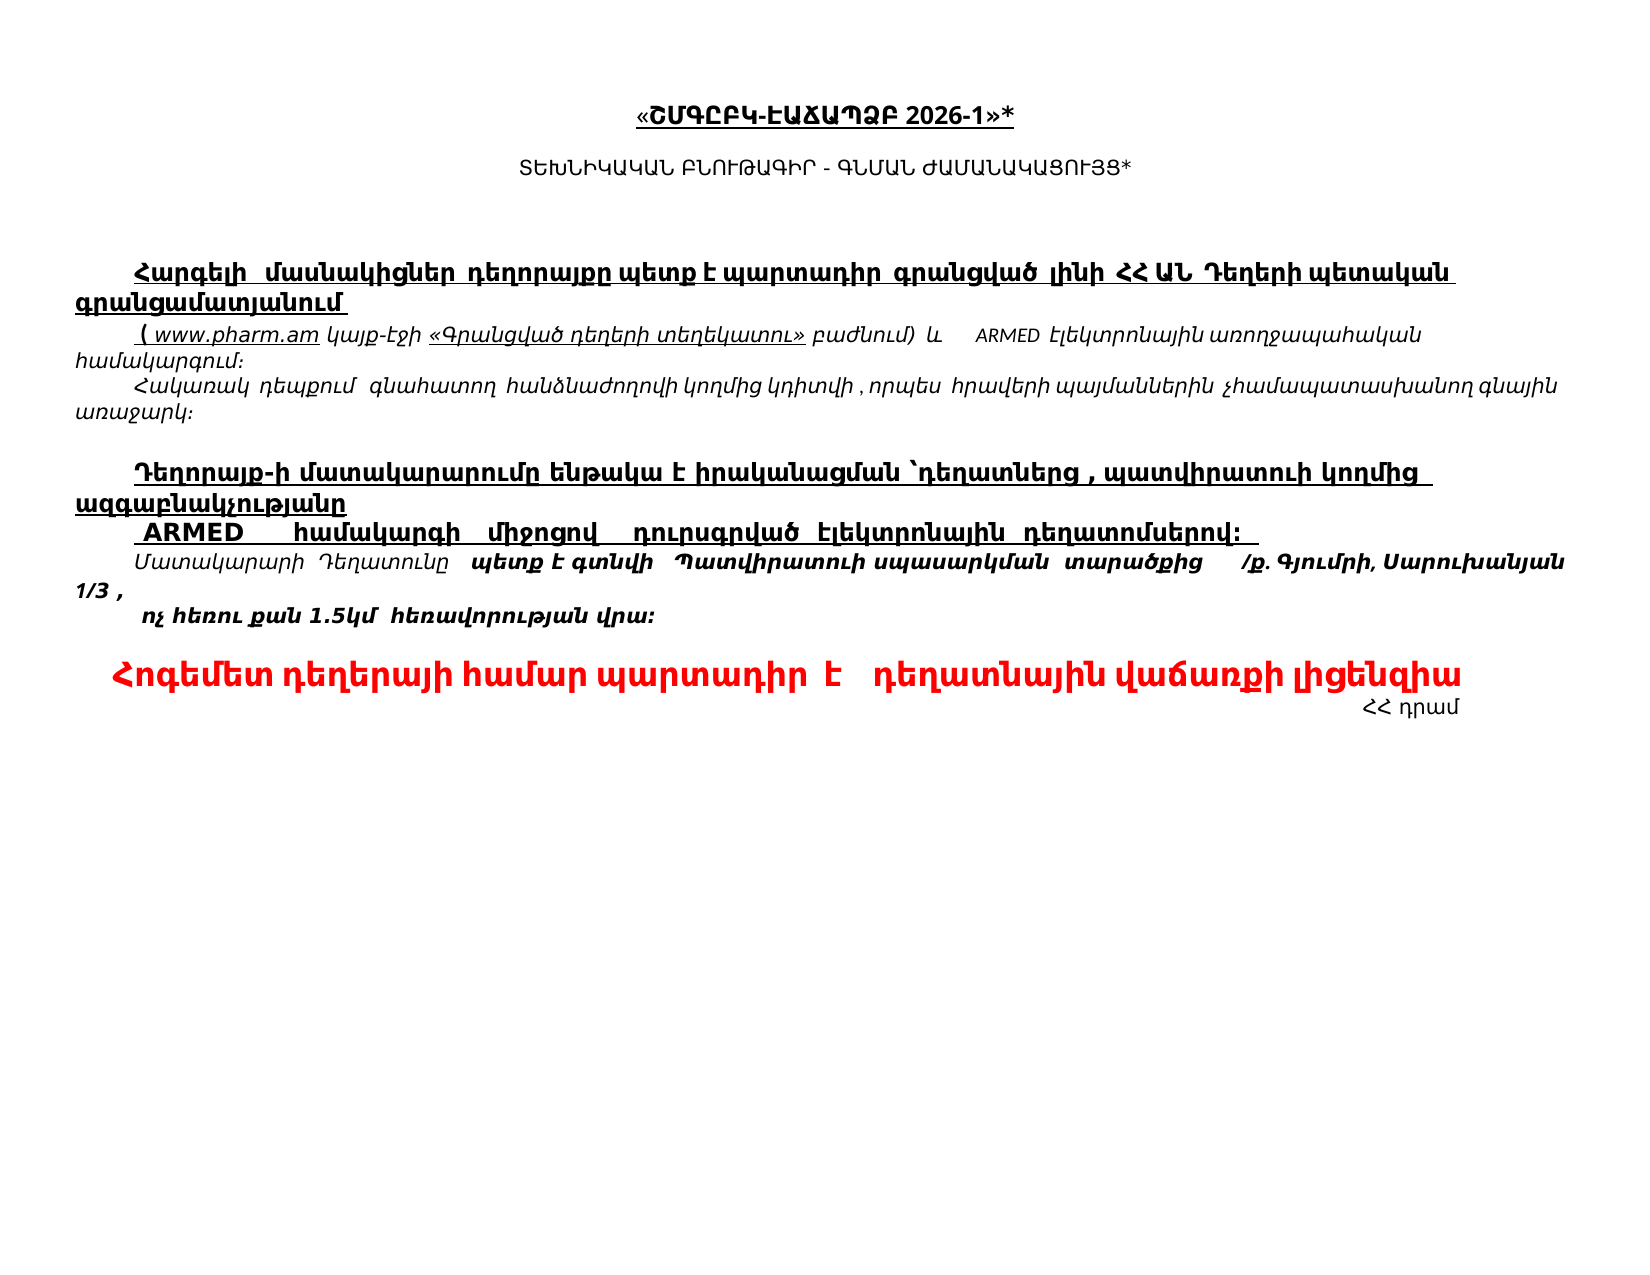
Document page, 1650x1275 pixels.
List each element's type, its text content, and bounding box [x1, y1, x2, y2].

subtitle Դեղորայք-ի մատակարարումը ենթակա է իրականացման ՝դեղատներց , պատվիրատուի կողմից ազգաբնակչությանը [75, 455, 1575, 518]
text ՏԵԽՆԻԿԱԿԱՆ ԲՆՈՒԹԱԳԻՐ - ԳՆՄԱՆ ԺԱՄԱՆԱԿԱՑՈՒՅՑ* [75, 156, 1575, 181]
subtitle Հակառակ դեպքում գնահատող հանձնաժողովի կողմից կդիտվի , որպես հրավերի պայմաններին չհամապատասխանող գնային առաջարկ։ [75, 374, 1575, 424]
subtitle ( www.pharm.am կայք-էջի «Գրանցված դեղերի տեղեկատու» բաժնում) և ARMED էլեկտրոնային առողջապահական համակարգում։ [75, 318, 1575, 374]
subtitle Հարգելի մասնակիցներ դեղորայքը պետք է պարտադիր գրանցված լինի ՀՀ ԱՆ Դեղերի պետական գրանցամատյանում [75, 257, 1575, 318]
text «ՇՄԳԸԲԿ-ԷԱՃԱՊՁԲ 2026-1»* [75, 98, 1575, 132]
subtitle ոչ հեռու քան 1.5կմ հեռավորության վրա: [75, 604, 1575, 629]
text Հոգեմետ դեղերայի համար պարտադիր է դեղատնային վաճառքի լիցենզիա ՀՀ դրամ [75, 654, 1575, 719]
subtitle Մատակարարի Դեղատունը պետք է գտնվի Պատվիրատուի սպասարկման տարածքից /ք. Գյումրի, Սարուխանյան 1/3 , [75, 547, 1575, 604]
subtitle ARMED համակարգի միջոցով դուրսգրված էլեկտրոնային դեղատոմսերով։ [75, 518, 1575, 547]
